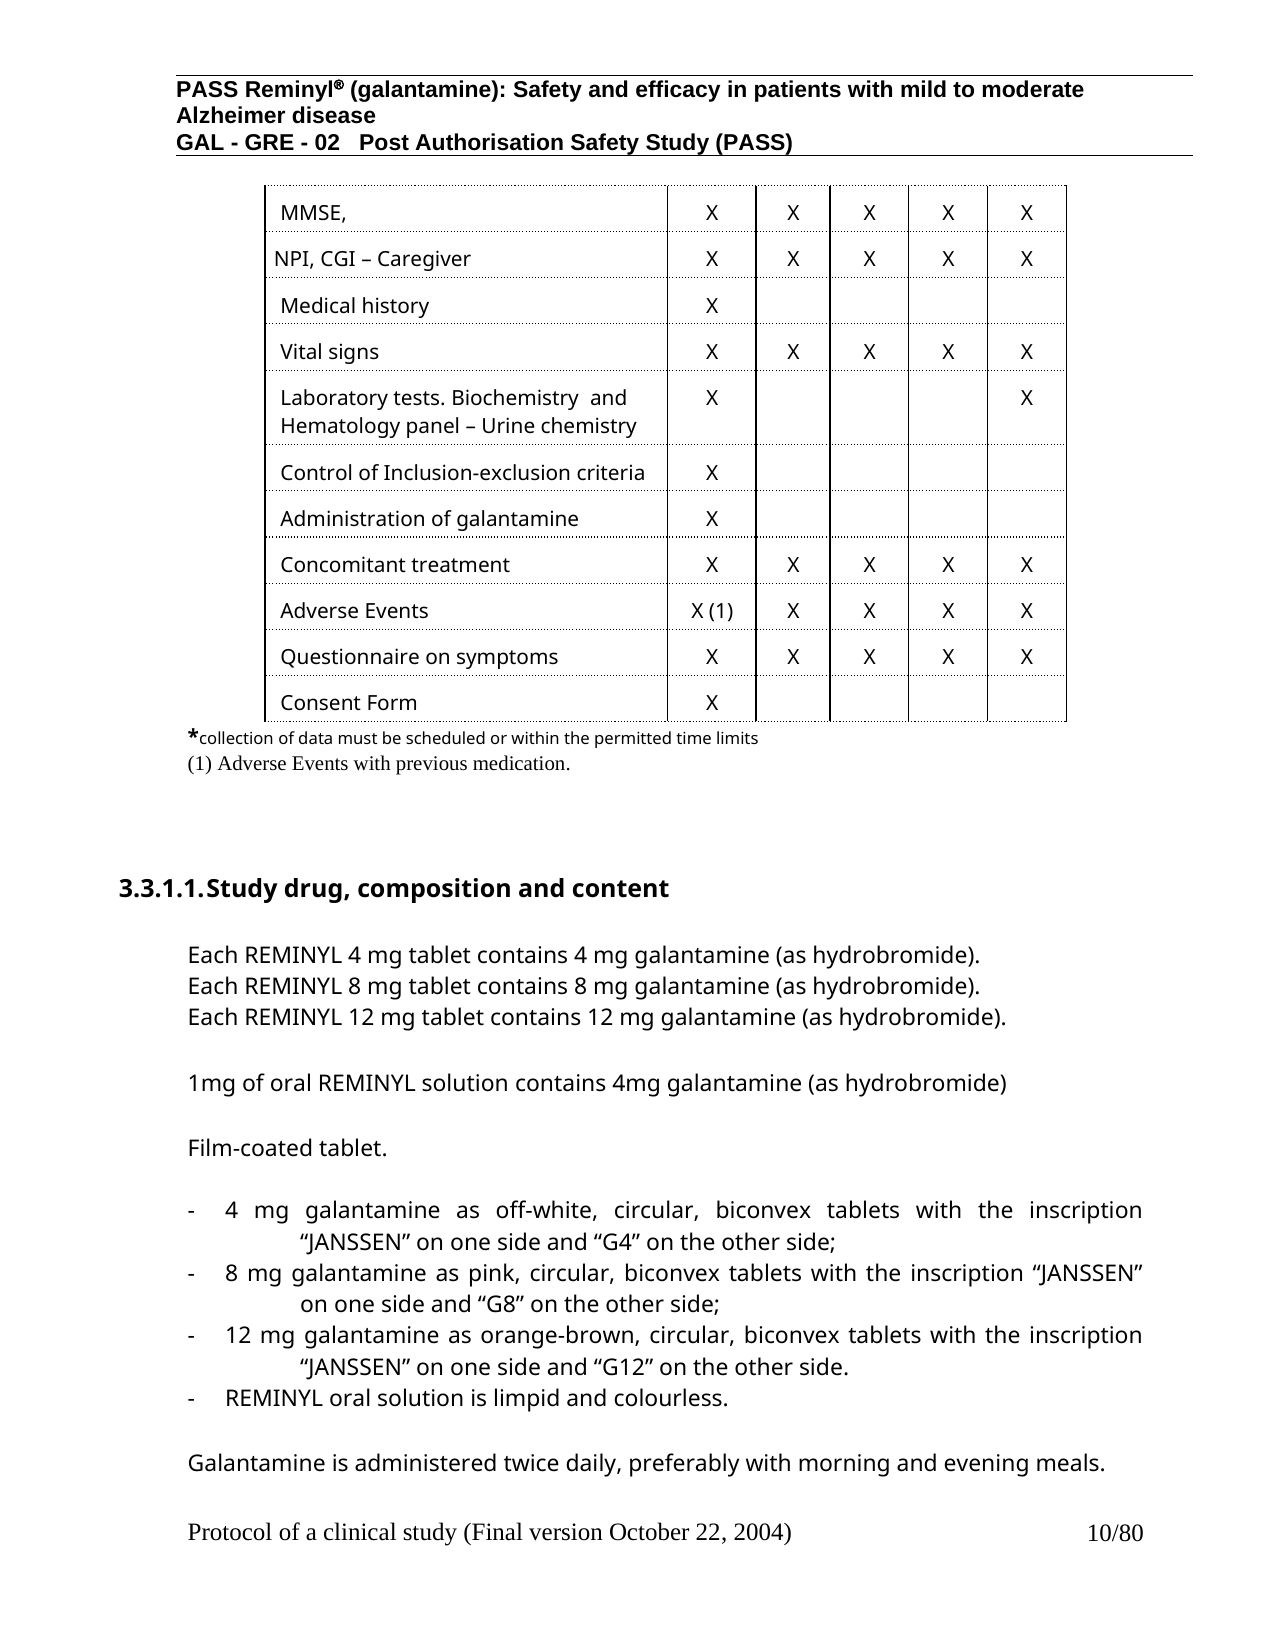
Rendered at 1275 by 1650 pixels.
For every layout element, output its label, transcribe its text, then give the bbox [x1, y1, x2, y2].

text *collection of data must be scheduled or within the permitted time limits [187, 722, 1070, 750]
table_cell X [988, 629, 1066, 675]
table_cell Administration of galantamine [266, 490, 667, 536]
table_cell Χ [668, 277, 755, 323]
table_cell Χ [988, 370, 1066, 444]
table_cell [831, 444, 908, 490]
table_cell Χ [668, 536, 755, 582]
table_cell Χ [757, 323, 829, 369]
table_cell [909, 490, 987, 536]
table_cell Χ [757, 583, 829, 629]
table_cell Χ [831, 323, 908, 369]
subtitle Study drug, composition and content [119, 871, 1144, 905]
table_cell [757, 277, 829, 323]
table_cell Χ [909, 583, 987, 629]
table_cell [909, 444, 987, 490]
table_cell Medical history [266, 277, 667, 323]
table_cell MMSE, [266, 185, 667, 231]
table_cell NPI, CGI – Caregiver [266, 231, 667, 277]
table_cell Laboratory tests. Biochemistry and Hematology panel – Urine chemistry [266, 370, 667, 444]
table_cell Control of Inclusion-exclusion criteria [266, 444, 667, 490]
table_cell X [668, 231, 755, 277]
table_cell Χ [831, 185, 908, 231]
table_cell X [909, 629, 987, 675]
text 1mg of oral REMINYL solution contains 4mg galantamine (as hydrobromide) [187, 1067, 1144, 1098]
table_cell Χ [668, 675, 755, 721]
list 8 mg galantamine as pink, circular, biconvex tablets with the inscription “JANSSEN” on one side and “G8” on the other side; [187, 1257, 1144, 1319]
table_cell Χ [988, 583, 1066, 629]
table_cell Χ [909, 536, 987, 582]
table_cell Χ [909, 323, 987, 369]
table_cell [909, 370, 987, 444]
table_cell Χ [988, 536, 1066, 582]
table_cell Χ [988, 185, 1066, 231]
table_cell Χ [668, 444, 755, 490]
table_cell Χ [668, 370, 755, 444]
table_cell Χ [988, 323, 1066, 369]
table_cell [988, 444, 1066, 490]
table_cell [988, 675, 1066, 721]
table_cell X [756, 185, 830, 231]
table_cell Χ [668, 490, 755, 536]
table_cell Concomitant treatment [266, 536, 667, 582]
table_cell X [831, 629, 908, 675]
table_cell [988, 277, 1066, 323]
list 12 mg galantamine as orange-brown, circular, biconvex tablets with the inscription “JANSSEN” on one side and “G12” on the other side. [187, 1319, 1144, 1382]
text (1) Adverse Events with previous medication. [187, 750, 1144, 774]
table_cell X [668, 185, 755, 231]
table_cell [757, 370, 829, 444]
table_cell [909, 675, 987, 721]
table_cell [831, 370, 908, 444]
table_cell [831, 675, 908, 721]
text Each REMINYL 8 mg tablet contains 8 mg galantamine (as hydrobromide). [187, 970, 1144, 1001]
table_cell Adverse Events [266, 583, 667, 629]
table_cell [757, 675, 829, 721]
table_cell X [757, 231, 829, 277]
text Each REMINYL 4 mg tablet contains 4 mg galantamine (as hydrobromide). [187, 939, 1144, 970]
table_cell Χ [668, 629, 755, 675]
table_cell [831, 277, 908, 323]
table_cell Χ [831, 583, 908, 629]
table_cell [757, 444, 829, 490]
table_cell Χ [668, 323, 755, 369]
table_cell Questionnaire on symptoms [266, 629, 667, 675]
table_cell X [831, 231, 908, 277]
text Each REMINYL 12 mg tablet contains 12 mg galantamine (as hydrobromide). [187, 1001, 1144, 1033]
table_cell X [988, 231, 1066, 277]
table_cell [988, 490, 1066, 536]
list REMINYL oral solution is limpid and colourless. [187, 1382, 1144, 1413]
table_cell [831, 490, 908, 536]
text Film-coated tablet. [187, 1132, 1144, 1163]
table_cell Vital signs [266, 323, 667, 369]
table_cell [757, 490, 829, 536]
list 4 mg galantamine as off-white, circular, biconvex tablets with the inscription “JANSSEN” on one side and “G4” on the other side; [187, 1194, 1144, 1257]
table_cell Χ (1) [668, 583, 755, 629]
table_cell Χ [831, 536, 908, 582]
table_cell X [909, 231, 987, 277]
table_cell Χ [757, 629, 829, 675]
table_cell Χ [909, 185, 987, 231]
table_cell Χ [757, 536, 829, 582]
text Galantamine is administered twice daily, preferably with morning and evening meals. [187, 1447, 1144, 1478]
table_cell [909, 277, 987, 323]
table_cell Consent Form [266, 675, 667, 721]
